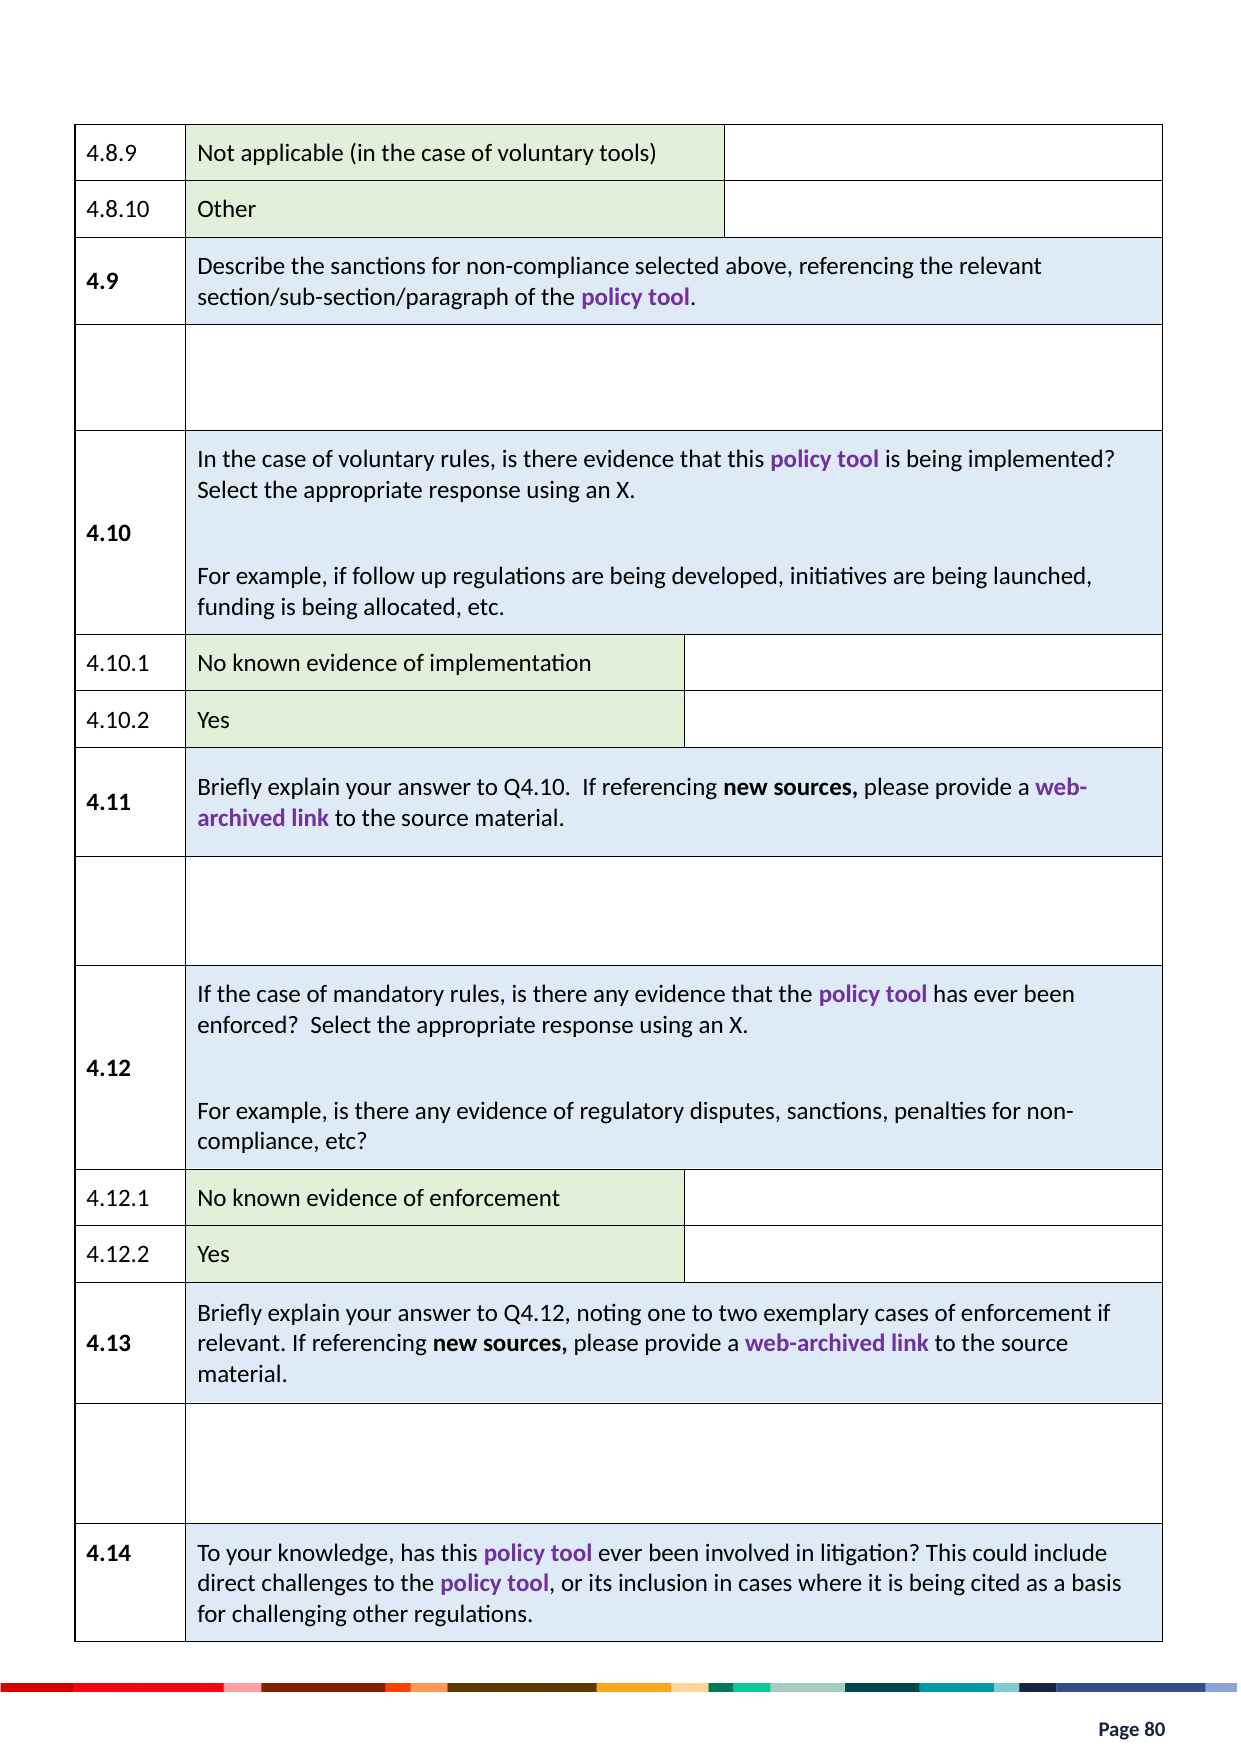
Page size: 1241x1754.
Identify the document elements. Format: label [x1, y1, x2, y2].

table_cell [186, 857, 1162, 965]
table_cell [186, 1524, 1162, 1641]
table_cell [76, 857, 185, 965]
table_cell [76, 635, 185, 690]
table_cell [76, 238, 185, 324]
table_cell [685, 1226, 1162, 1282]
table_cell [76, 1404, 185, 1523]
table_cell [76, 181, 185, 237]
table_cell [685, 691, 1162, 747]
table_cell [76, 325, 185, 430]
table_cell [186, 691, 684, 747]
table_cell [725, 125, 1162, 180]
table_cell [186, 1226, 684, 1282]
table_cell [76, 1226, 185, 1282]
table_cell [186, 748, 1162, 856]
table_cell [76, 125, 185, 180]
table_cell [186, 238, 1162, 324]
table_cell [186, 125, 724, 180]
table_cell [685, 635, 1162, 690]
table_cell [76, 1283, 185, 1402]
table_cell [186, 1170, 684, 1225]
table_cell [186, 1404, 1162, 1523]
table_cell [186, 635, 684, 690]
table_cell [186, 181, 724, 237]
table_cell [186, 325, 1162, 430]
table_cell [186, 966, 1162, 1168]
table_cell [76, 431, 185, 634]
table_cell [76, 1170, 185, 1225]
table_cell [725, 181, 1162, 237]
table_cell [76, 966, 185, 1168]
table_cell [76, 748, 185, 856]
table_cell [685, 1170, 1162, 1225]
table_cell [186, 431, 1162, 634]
picture [0, 1683, 1236, 1692]
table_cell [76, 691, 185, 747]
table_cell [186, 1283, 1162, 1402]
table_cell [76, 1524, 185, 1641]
